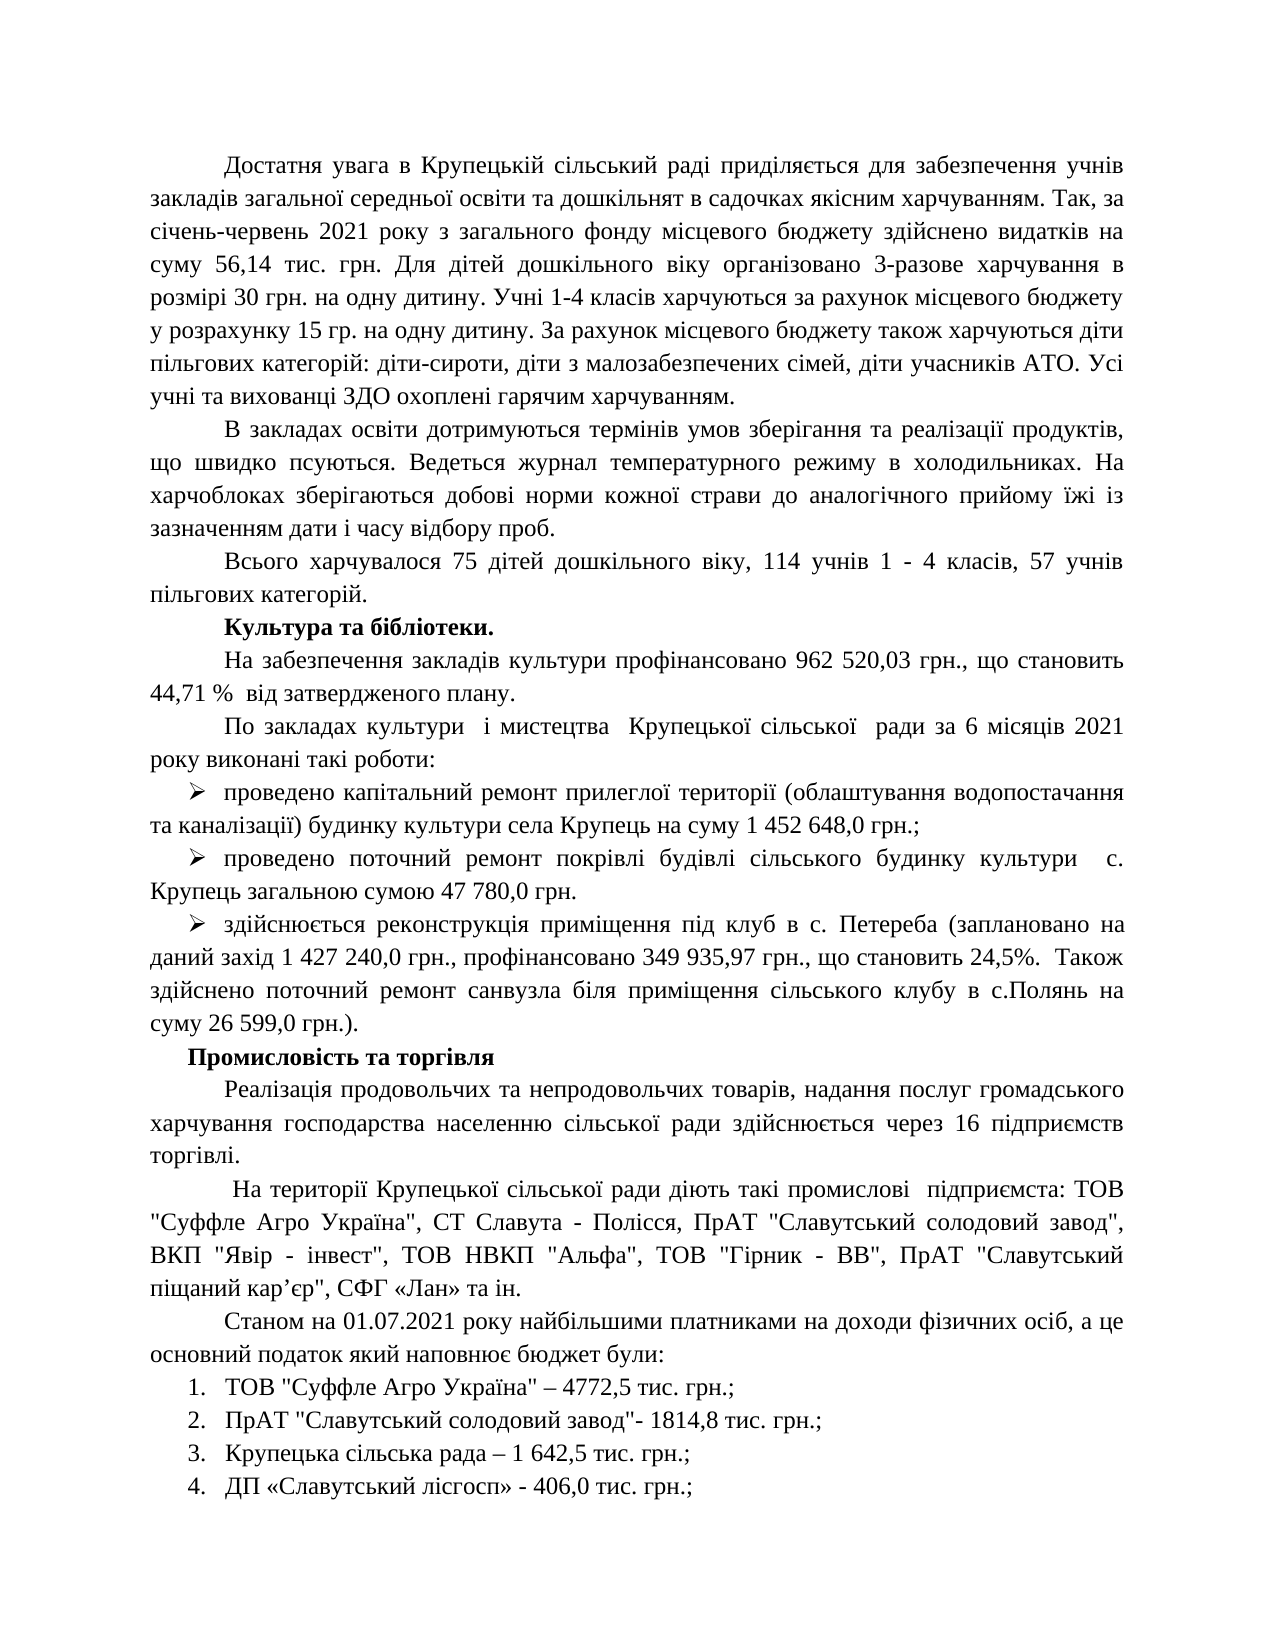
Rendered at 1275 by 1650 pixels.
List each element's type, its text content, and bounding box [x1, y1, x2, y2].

text По закладах культури і мистецтва Крупецької сільської ради за 6 місяців 2021 року виконані такі роботи: [150, 711, 1125, 773]
list Промисловість та торгівля [187, 1042, 1125, 1070]
text Всього харчувалося 75 дітей дошкільного віку, 114 учнів 1 - 4 класів, 57 учнів пільгових категорій. [150, 546, 1125, 608]
text На території Крупецької сільської ради діють такі промислові підприємста: ТОВ "Суффле Агро Україна", СТ Славута - Полісся, ПрАТ "Славутський солодовий завод", ВКП "Явір - інвест", ТОВ НВКП "Альфа", ТОВ "Гірник - ВВ", ПрАТ "Славутський піщаний кар’єр", СФГ «Лан» та ін. [150, 1174, 1125, 1301]
list здійснюється реконструкція приміщення під клуб в с. Петереба (заплановано на даний захід 1 427 240,0 грн., профінансовано 349 935,97 грн., що становить 24,5%. Також здійснено поточний ремонт санвузла біля приміщення сільського клубу в с.Полянь на суму 26 599,0 грн.). [150, 909, 1125, 1037]
list Крупецька сільська рада – 1 642,5 тис. грн.; [187, 1438, 1125, 1467]
text На забезпечення закладів культури профінансовано 962 520,03 грн., що становить 44,71 % від затвердженого плану. [150, 645, 1125, 707]
text Культура та бібліотеки. [150, 612, 1125, 641]
text В закладах освіти дотримуються термінів умов зберігання та реалізації продуктів, що швидко псуються. Ведеться журнал температурного режиму в холодильниках. На харчоблоках зберігаються добові норми кожної страви до аналогічного прийому їжі із зазначенням дати і часу відбору проб. [150, 414, 1125, 542]
text Достатня увага в Крупецькій сільський раді приділяється для забезпечення учнів закладів загальної середньої освіти та дошкільнят в садочках якісним харчуванням. Так, за січень-червень 2021 року з загального фонду місцевого бюджету здійснено видатків на суму 56,14 тис. грн. Для дітей дошкільного віку організовано 3-разове харчування в розмірі 30 грн. на одну дитину. Учні 1-4 класів харчуються за рахунок місцевого бюджету у розрахунку 15 гр. на одну дитину. За рахунок місцевого бюджету також харчуються діти пільгових категорій: діти-сироти, діти з малозабезпечених сімей, діти учасників АТО. Усі учні та вихованці ЗДО охоплені гарячим харчуванням. [150, 150, 1125, 410]
list ДП «Славутський лісгосп» - 406,0 тис. грн.; [187, 1471, 1125, 1499]
list ТОВ "Суффле Агро Україна" – 4772,5 тис. грн.; [187, 1372, 1125, 1401]
text Станом на 01.07.2021 року найбільшими платниками на доходи фізичних осіб, а це основний податок який наповнює бюджет були: [150, 1306, 1125, 1367]
list ПрАТ "Славутський солодовий завод"- 1814,8 тис. грн.; [187, 1405, 1125, 1433]
list проведено поточний ремонт покрівлі будівлі сільського будинку культури с. Крупець загальною сумою 47 780,0 грн. [150, 843, 1125, 905]
list проведено капітальний ремонт прилеглої території (облаштування водопостачання та каналізації) будинку культури села Крупець на суму 1 452 648,0 грн.; [150, 777, 1125, 839]
text Реалізація продовольчих та непродовольчих товарів, надання послуг громадського харчування господарства населенню сільської ради здійснюється через 16 підприємств торгівлі. [150, 1074, 1125, 1169]
